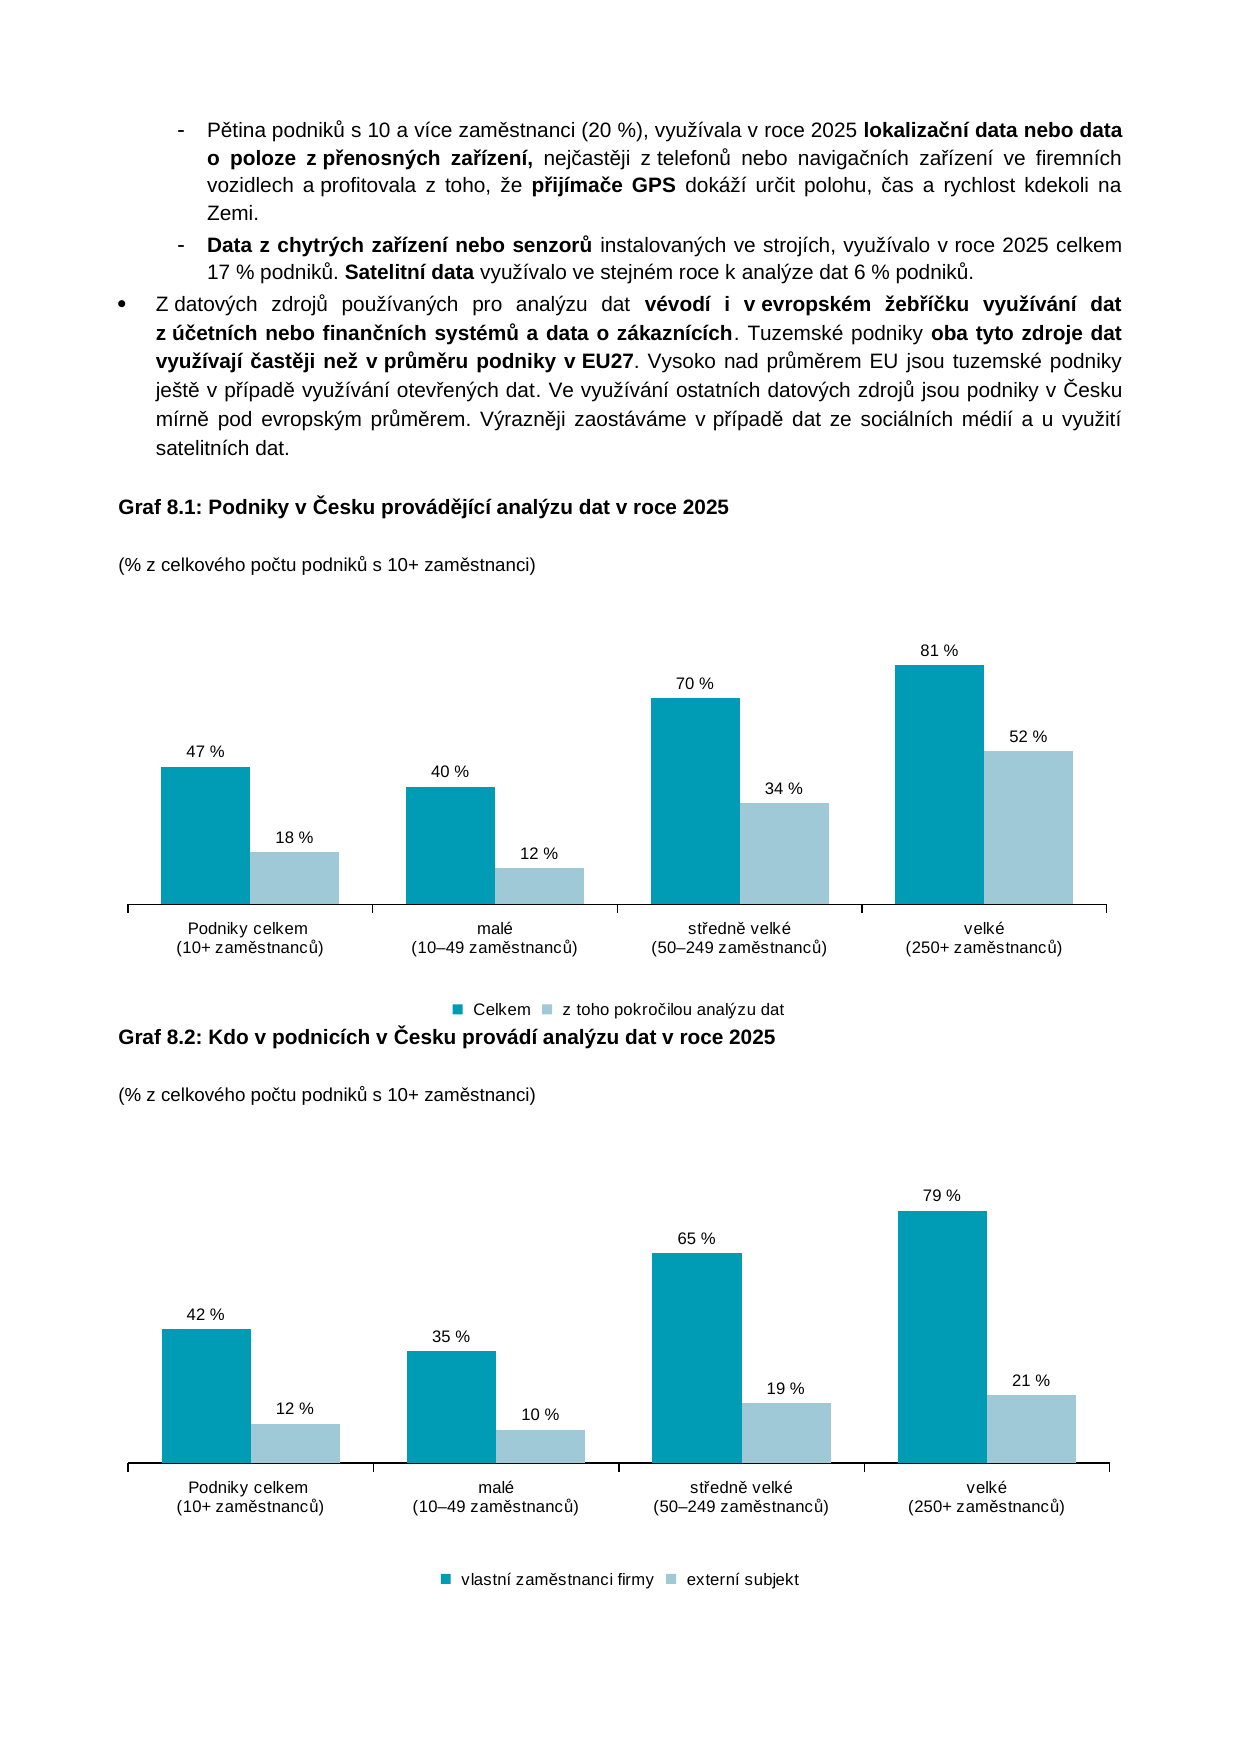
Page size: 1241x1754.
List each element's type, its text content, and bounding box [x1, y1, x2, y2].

list Data z chytrých zařízení nebo senzorů instalovaných ve strojích, využívalo v roce 2025 celkem 17 % podniků. Satelitní data využívalo ve stejném roce k analýze dat 6 % podniků. [177, 232, 1122, 284]
text Graf 8.1: Podniky v Česku provádějící analýzu dat v roce 2025 [118, 494, 1122, 518]
text (% z celkového počtu podniků s 10+ zaměstnanci) [118, 1084, 1122, 1106]
list Z datových zdrojů používaných pro analýzu dat vévodí i v evropském žebříčku využívání dat z účetních nebo finančních systémů a data o zákaznících. Tuzemské podniky oba tyto zdroje dat využívají častěji než v průměru podniky v EU27. Vysoko nad průměrem EU jsou tuzemské podniky ještě v případě využívání otevřených dat. Ve využívání ostatních datových zdrojů jsou podniky v Česku mírně pod evropským průměrem. Výrazněji zaostáváme v případě dat ze sociálních médií a u využití satelitních dat. [118, 292, 1122, 459]
text (% z celkového počtu podniků s 10+ zaměstnanci) [118, 553, 1122, 575]
list Pětina podniků s 10 a více zaměstnanci (20 %), využívala v roce 2025 lokalizační data nebo data o poloze z přenosných zařízení, nejčastěji z telefonů nebo navigačních zařízení ve firemních vozidlech a profitovala z toho, že přijímače GPS dokáží určit polohu, čas a rychlost kdekoli na Zemi. [177, 118, 1122, 225]
text Graf 8.2: Kdo v podnicích v Česku provádí analýzu dat v roce 2025 [118, 1025, 1122, 1049]
